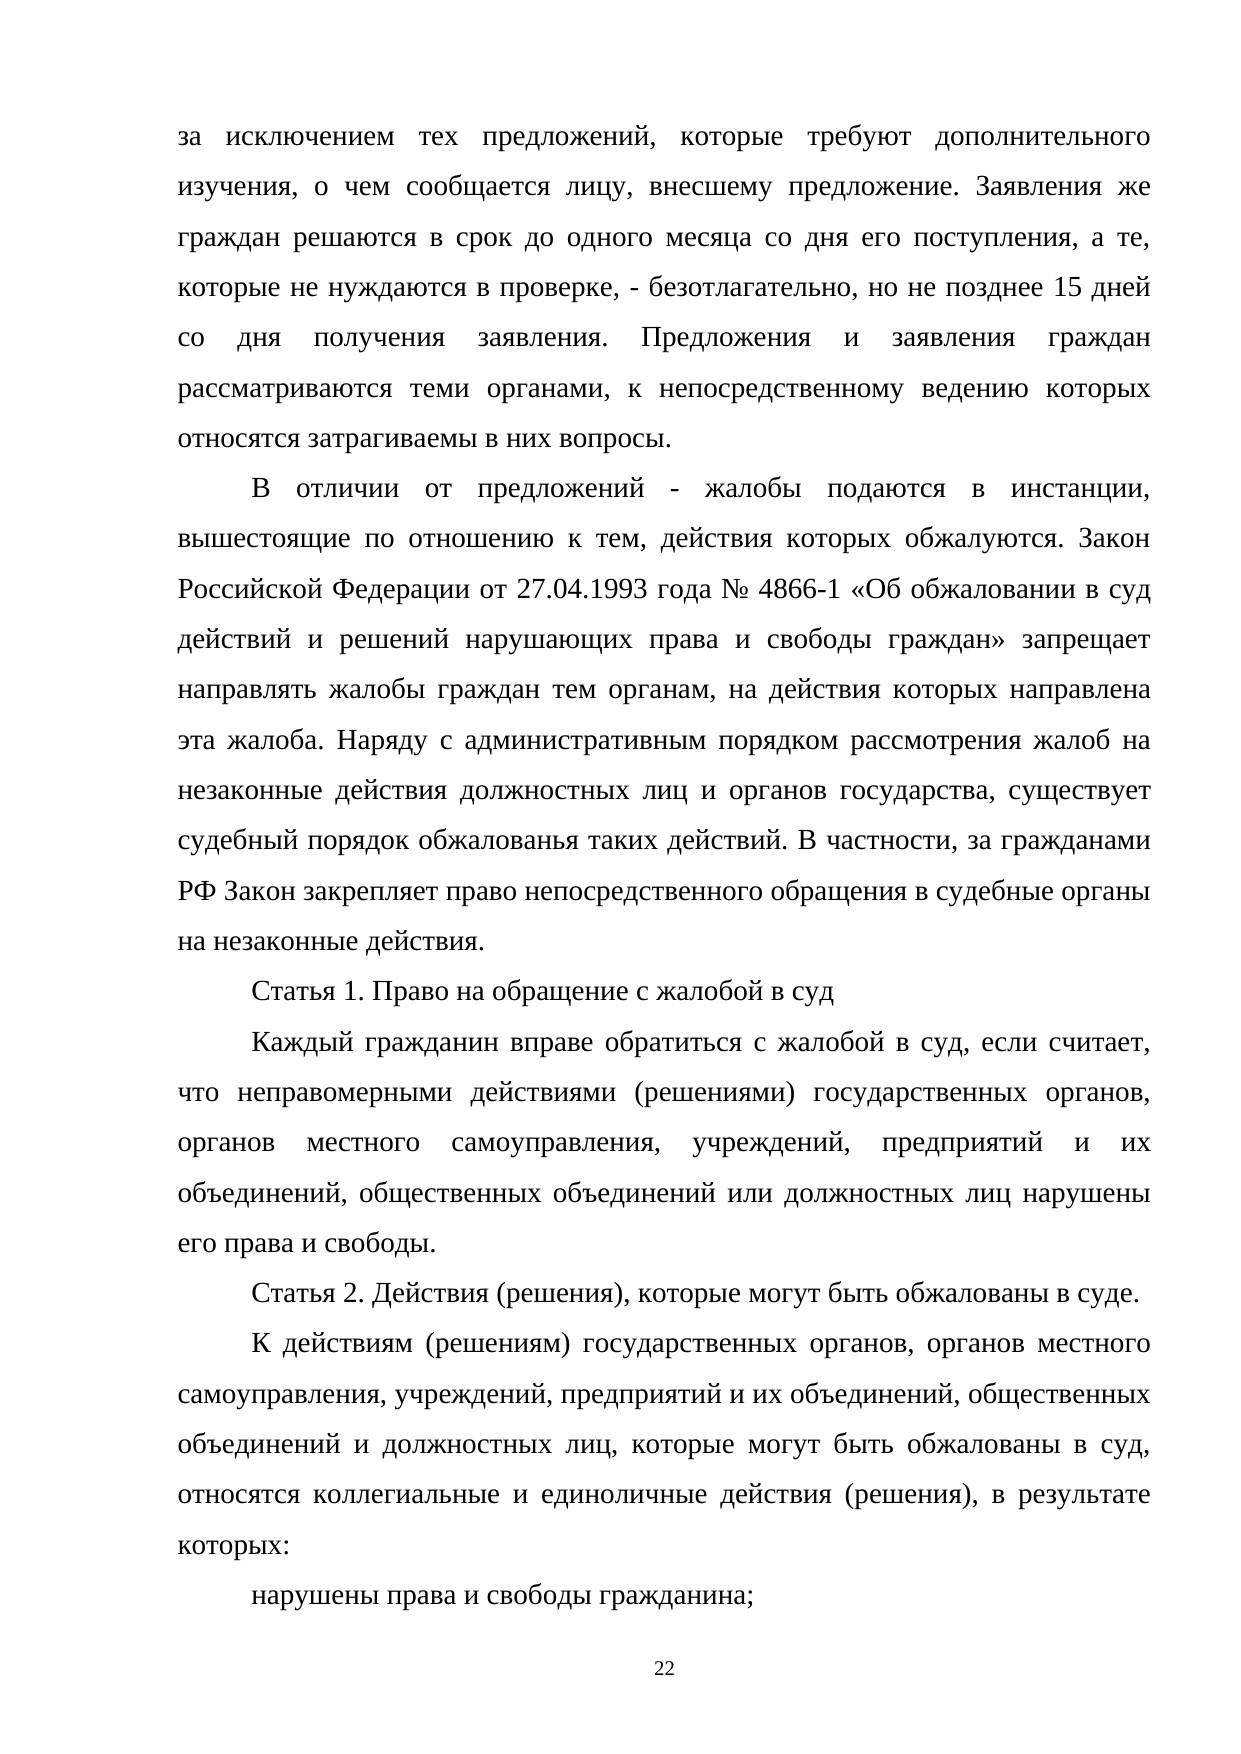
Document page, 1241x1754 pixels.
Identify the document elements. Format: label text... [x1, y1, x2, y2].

text Статья 1. Право на обращение с жалобой в суд [177, 973, 1152, 1007]
text Статья 2. Действия (решения), которые могут быть обжалованы в суде. [177, 1275, 1152, 1309]
text нарушены права и свободы гражданина; [177, 1577, 1152, 1611]
text Каждый гражданин вправе обратиться с жалобой в суд, если считает, что неправомерными действиями (решениями) государственных органов, органов местного самоуправления, учреждений, предприятий и их объединений, общественных объединений или должностных лиц нарушены его права и свободы. [177, 1024, 1152, 1258]
text В отличии от предложений - жалобы подаются в инстанции, вышестоящие по отношению к тем, действия которых обжалуются. Закон Российской Федерации от 27.04.1993 года № 4866-1 «Об обжаловании в суд действий и решений нарушающих права и свободы граждан» запрещает направлять жалобы граждан тем органам, на действия которых направлена эта жалоба. Наряду с административным порядком рассмотрения жалоб на незаконные действия должностных лиц и органов государства, существует судебный порядок обжалованья таких действий. В частности, за гражданами РФ Закон закрепляет право непосредственного обращения в судебные органы на незаконные действия. [177, 470, 1152, 957]
text К действиям (решениям) государственных органов, органов местного самоуправления, учреждений, предприятий и их объединений, общественных объединений и должностных лиц, которые могут быть обжалованы в суд, относятся коллегиальные и единоличные действия (решения), в результате которых: [177, 1326, 1152, 1560]
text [177, 118, 1152, 453]
